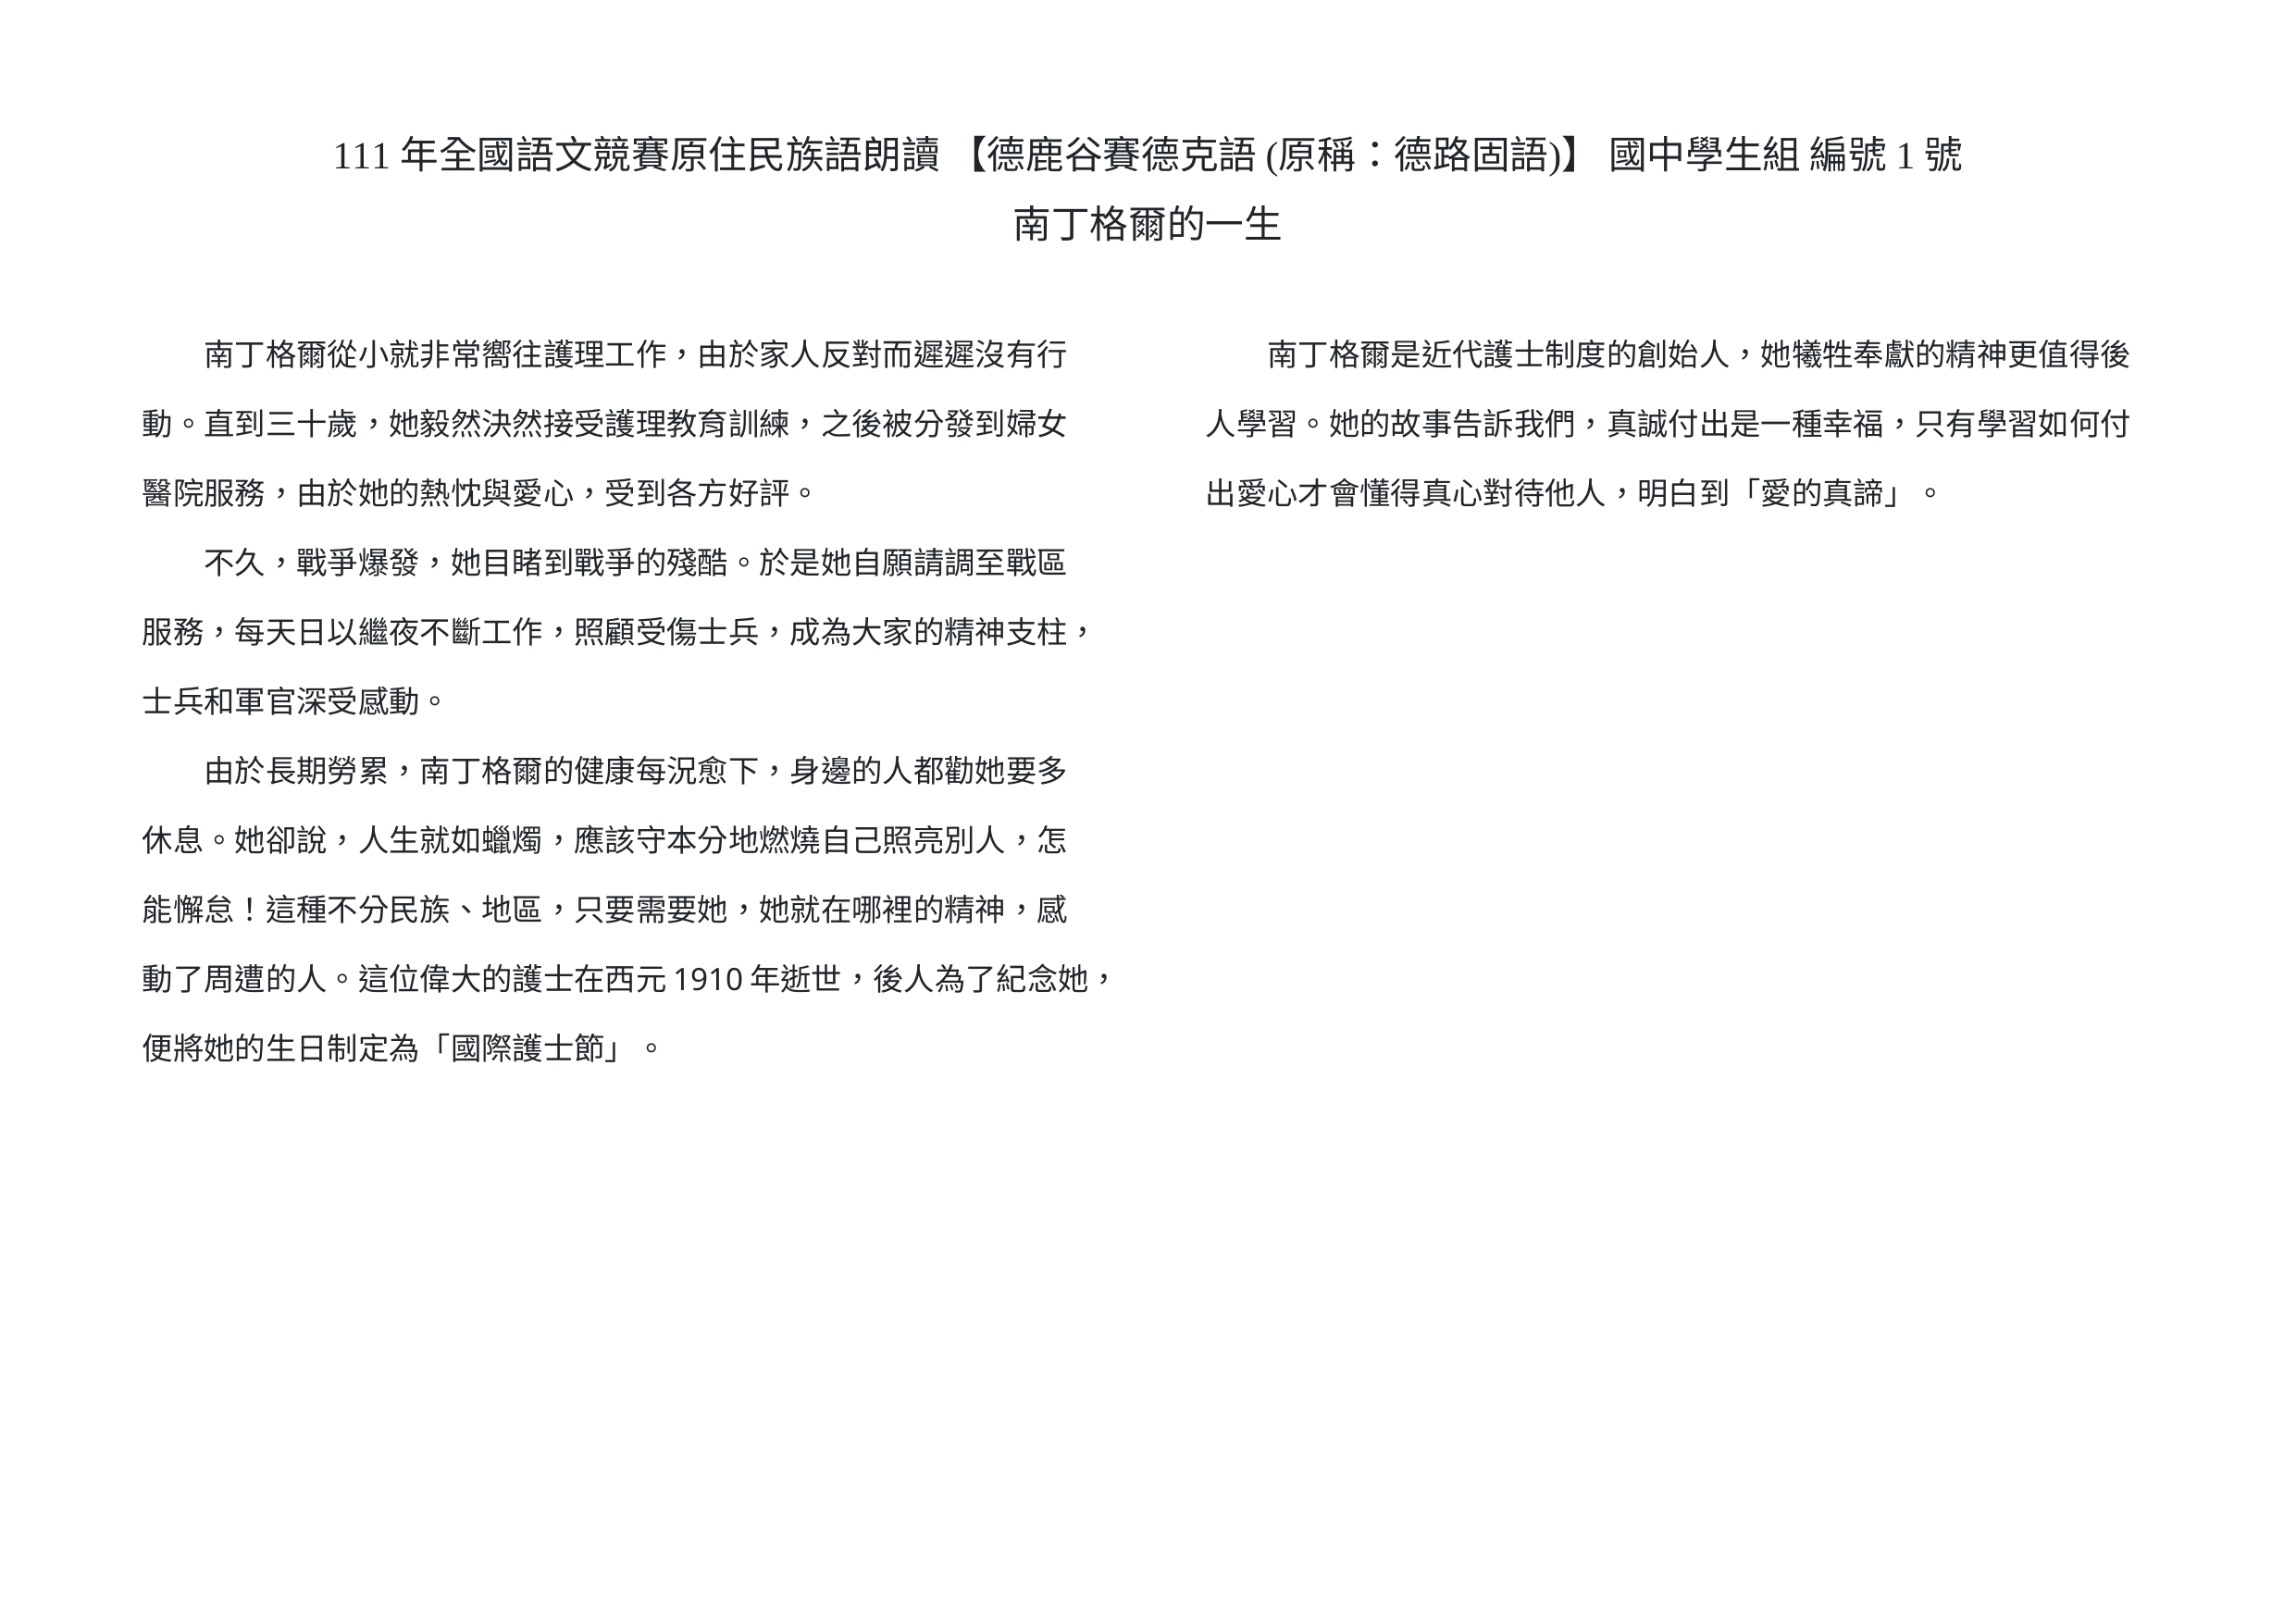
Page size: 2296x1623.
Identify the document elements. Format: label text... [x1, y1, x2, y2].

text 111 年全國語文競賽原住民族語朗讀 【德鹿谷賽德克語 (原稱：德路固語)】 國中學生組 編號 1 號 [142, 118, 2153, 187]
text 不久，戰爭爆發，她目睹到戰爭的殘酷。於是她自願請調至戰區服務，每天日以繼夜不斷工作，照顧受傷士兵，成為大家的精神支柱，士兵和軍官深受感動。 [142, 527, 1090, 735]
text 南丁格爾從小就非常嚮往護理工作，由於家人反對而遲遲沒有行動。直到三十歲，她毅然決然接受護理教育訓練，之後被分發到婦女醫院服務，由於她的熱忱與愛心，受到各方好評。 [142, 318, 1090, 527]
text 由於長期勞累，南丁格爾的健康每況愈下，身邊的人都勸她要多休息。她卻說，人生就如蠟燭，應該守本分地燃燒自己照亮別人，怎能懈怠！這種不分民族、地區，只要需要她，她就在哪裡的精神，感動了周遭的人。這位偉大的護士在西元1910年逝世，後人為了紀念她，便將她的生日制定為「國際護士節」。 [142, 735, 1090, 1082]
text 南丁格爾是近代護士制度的創始人，她犧牲奉獻的精神更值得後人學習。她的故事告訴我們，真誠付出是一種幸福，只有學習如何付出愛心才會懂得真心對待他人，明白到「愛的真諦」。 [1206, 318, 2153, 527]
text 南丁格爾的一生 [142, 187, 2153, 256]
